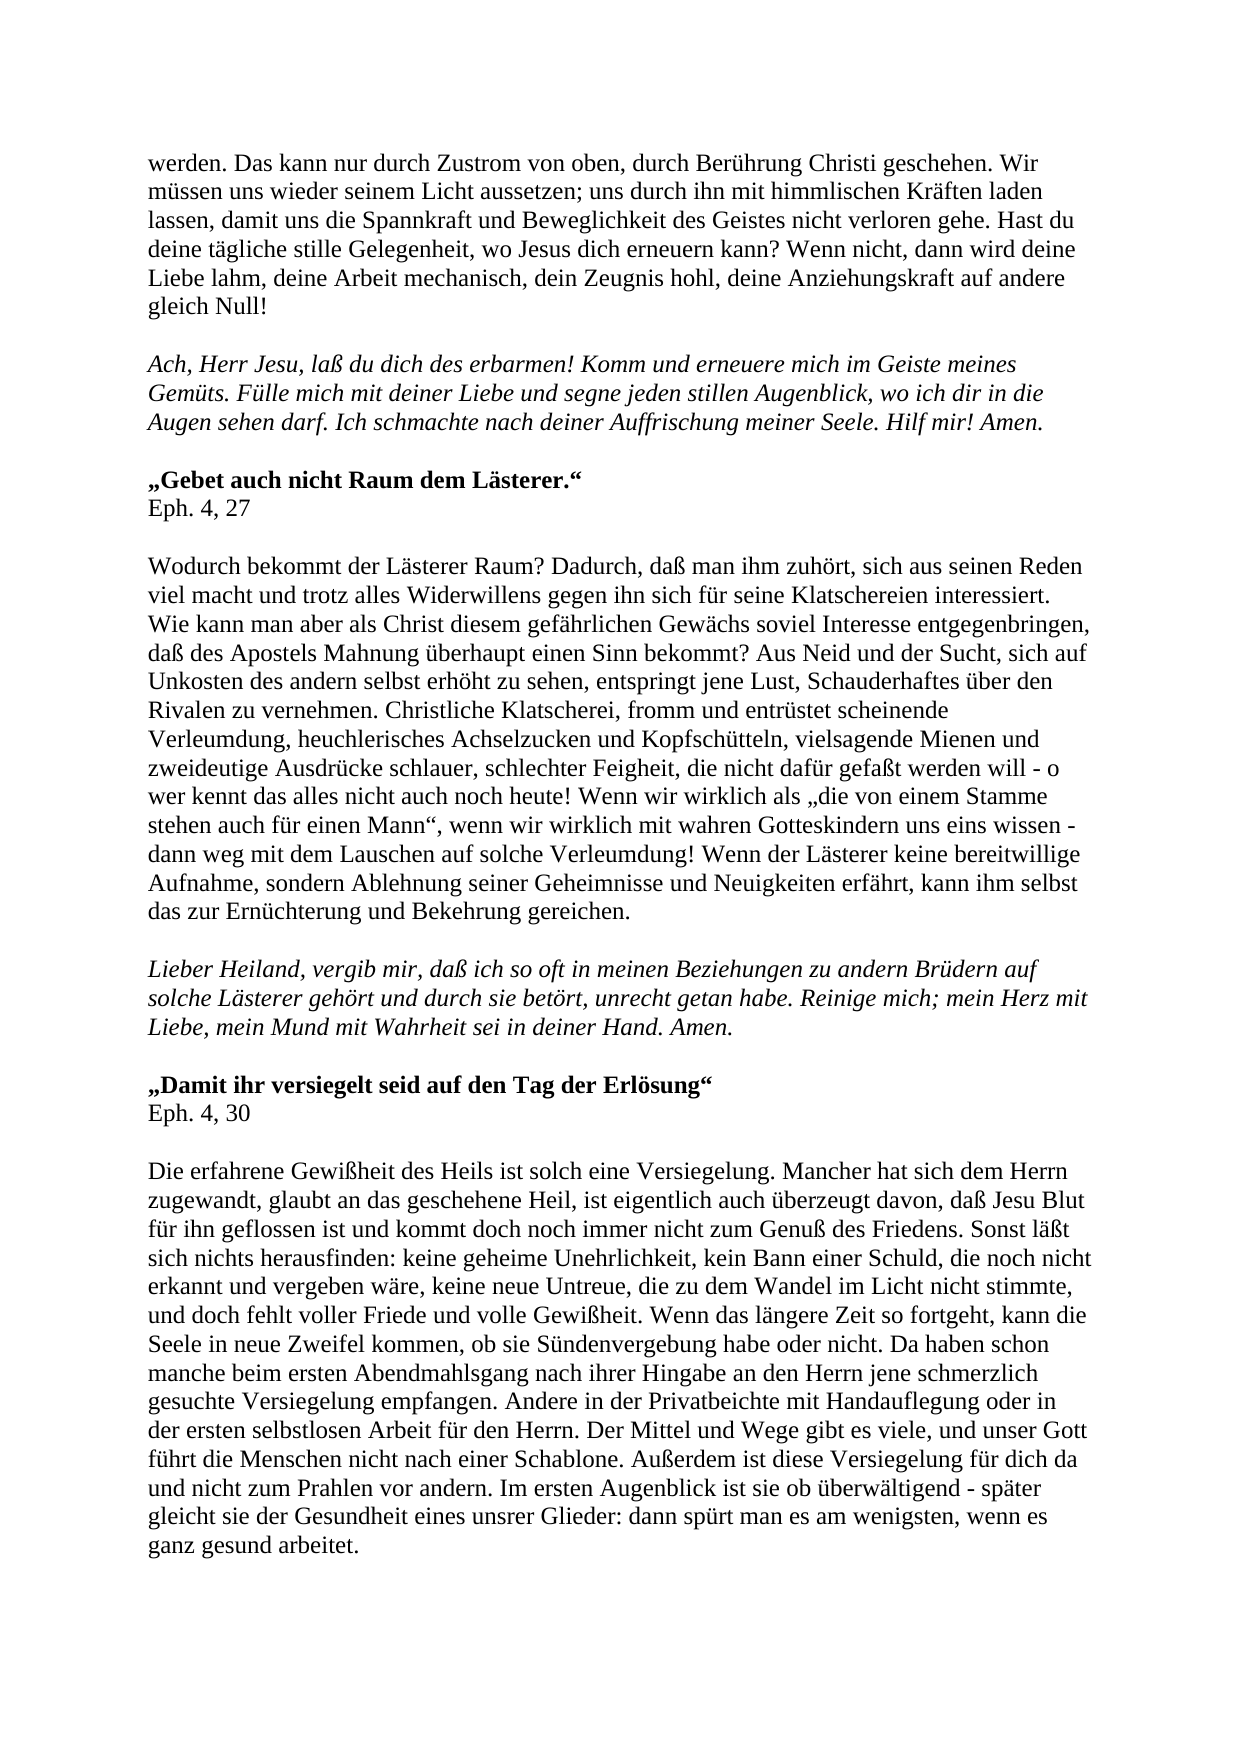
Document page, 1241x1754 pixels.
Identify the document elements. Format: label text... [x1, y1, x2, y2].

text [148, 148, 1093, 320]
text Lieber Heiland, vergib mir, daß ich so oft in meinen Beziehungen zu andern Brüdern auf solche Lästerer gehört und durch sie betört, unrecht getan habe. Reinige mich; mein Herz mit Liebe, mein Mund mit Wahrheit sei in deiner Hand. Amen. [148, 954, 1093, 1041]
text Wodurch bekommt der Lästerer Raum? Dadurch, daß man ihm zuhört, sich aus seinen Reden viel macht und trotz alles Widerwillens gegen ihn sich für seine Klatschereien interessiert. Wie kann man aber als Christ diesem gefährlichen Gewächs soviel Interesse entgegenbringen, daß des Apostels Mahnung überhaupt einen Sinn bekommt? Aus Neid und der Sucht, sich auf Unkosten des andern selbst erhöht zu sehen, entspringt jene Lust, Schauderhaftes über den Rivalen zu vernehmen. Christliche Klatscherei, fromm und entrüstet scheinende Verleumdung, heuchlerisches Achselzucken und Kopfschütteln, vielsagende Mienen und zweideutige Ausdrücke schlauer, schlechter Feigheit, die nicht dafür gefaßt werden will - o wer kennt das alles nicht auch noch heute! Wenn wir wirklich als „die von einem Stamme stehen auch für einen Mann“, wenn wir wirklich mit wahren Gotteskindern uns eins wissen - dann weg mit dem Lauschen auf solche Verleumdung! Wenn der Lästerer keine bereitwillige Aufnahme, sondern Ablehnung seiner Geheimnisse und Neuigkeiten erfährt, kann ihm selbst das zur Ernüchterung und Bekehrung gereichen. [148, 551, 1093, 925]
text Die erfahrene Gewißheit des Heils ist solch eine Versiegelung. Mancher hat sich dem Herrn zugewandt, glaubt an das geschehene Heil, ist eigentlich auch überzeugt davon, daß Jesu Blut für ihn geflossen ist und kommt doch noch immer nicht zum Genuß des Friedens. Sonst läßt sich nichts herausfinden: keine geheime Unehrlichkeit, kein Bann einer Schuld, die noch nicht erkannt und vergeben wäre, keine neue Untreue, die zu dem Wandel im Licht nicht stimmte, und doch fehlt voller Friede und volle Gewißheit. Wenn das längere Zeit so fortgeht, kann die Seele in neue Zweifel kommen, ob sie Sündenvergebung habe oder nicht. Da haben schon manche beim ersten Abendmahlsgang nach ihrer Hingabe an den Herrn jene schmerzlich gesuchte Versiegelung empfangen. Andere in der Privatbeichte mit Handauflegung oder in der ersten selbstlosen Arbeit für den Herrn. Der Mittel und Wege gibt es viele, und unser Gott führt die Menschen nicht nach einer Schablone. Außerdem ist diese Versiegelung für dich da und nicht zum Prahlen vor andern. Im ersten Augenblick ist sie ob überwältigend - später gleicht sie der Gesundheit eines unsrer Glieder: dann spürt man es am wenigsten, wenn es ganz gesund arbeitet. [148, 1156, 1093, 1559]
text „Damit ihr versiegelt seid auf den Tag der Erlösung“ Eph. 4, 30 [148, 1070, 1093, 1127]
text Ach, Herr Jesu, laß du dich des erbarmen! Komm und erneuere mich im Geiste meines Gemüts. Fülle mich mit deiner Liebe und segne jeden stillen Augenblick, wo ich dir in die Augen sehen darf. Ich schmachte nach deiner Auffrischung meiner Seele. Hilf mir! Amen. [148, 349, 1093, 436]
text „Gebet auch nicht Raum dem Lästerer.“ Eph. 4, 27 [148, 465, 1093, 522]
